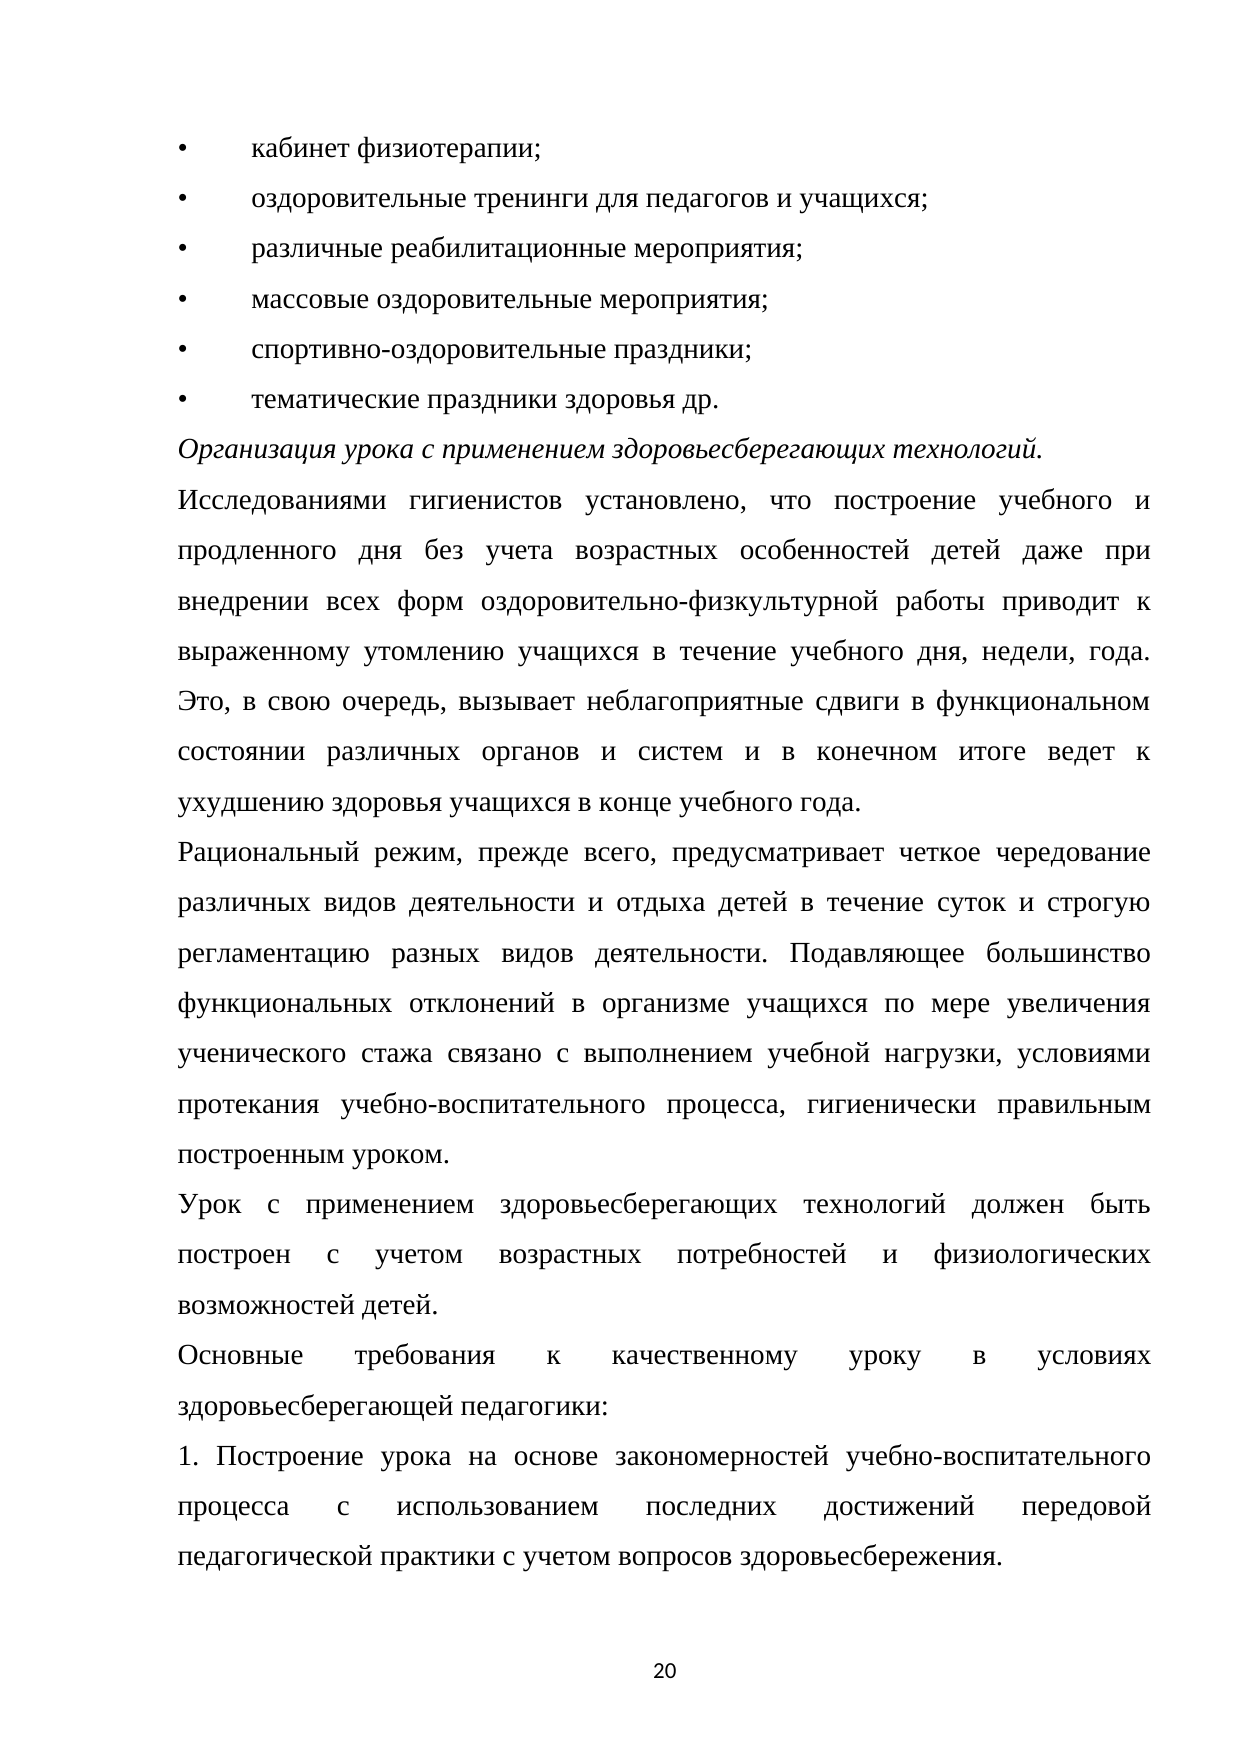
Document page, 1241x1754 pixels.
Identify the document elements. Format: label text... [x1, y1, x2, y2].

text • массовые оздоровительные мероприятия; [177, 281, 1152, 314]
text • оздоровительные тренинги для педагогов и учащихся; [177, 180, 1152, 214]
text • различные реабилитационные мероприятия; [177, 230, 1152, 264]
text Урок с применением здоровьесберегающих технологий должен быть построен с учетом возрастных потребностей и физиологических возможностей детей. [177, 1186, 1152, 1321]
text Рациональный режим, прежде всего, предусматривает четкое чередование различных видов деятельности и отдыха детей в течение суток и строгую регламентацию разных видов деятельности. Подавляющее большинство функциональных отклонений в организме учащихся по мере увеличения ученического стажа связано с выполнением учебной нагрузки, условиями протекания учебно-воспитательного процесса, гигиенически правильным построенным уроком. [177, 834, 1152, 1169]
text Основные требования к качественному уроку в условиях здоровьесберегающей педагогики: [177, 1337, 1152, 1421]
text Организация урока с применением здоровьесберегающих технологий. [177, 432, 1152, 465]
text • спортивно-оздоровительные праздники; [177, 331, 1152, 364]
text Исследованиями гигиенистов установлено, что построение учебного и продленного дня без учета возрастных особенностей детей даже при внедрении всех форм оздоровительно-физкультурной работы приводит к выраженному утомлению учащихся в течение учебного дня, недели, года. Это, в свою очередь, вызывает неблагоприятные сдвиги в функциональном состоянии различных органов и систем и в конечном итоге ведет к ухудшению здоровья учащихся в конце учебного года. [177, 482, 1152, 817]
text 1. Построение урока на основе закономерностей учебно-воспитательного процесса с использованием последних достижений передовой педагогической практики с учетом вопросов здоровьесбережения. [177, 1438, 1152, 1572]
text • кабинет физиотерапии; [177, 130, 1152, 163]
text • тематические праздники здоровья др. [177, 381, 1152, 415]
